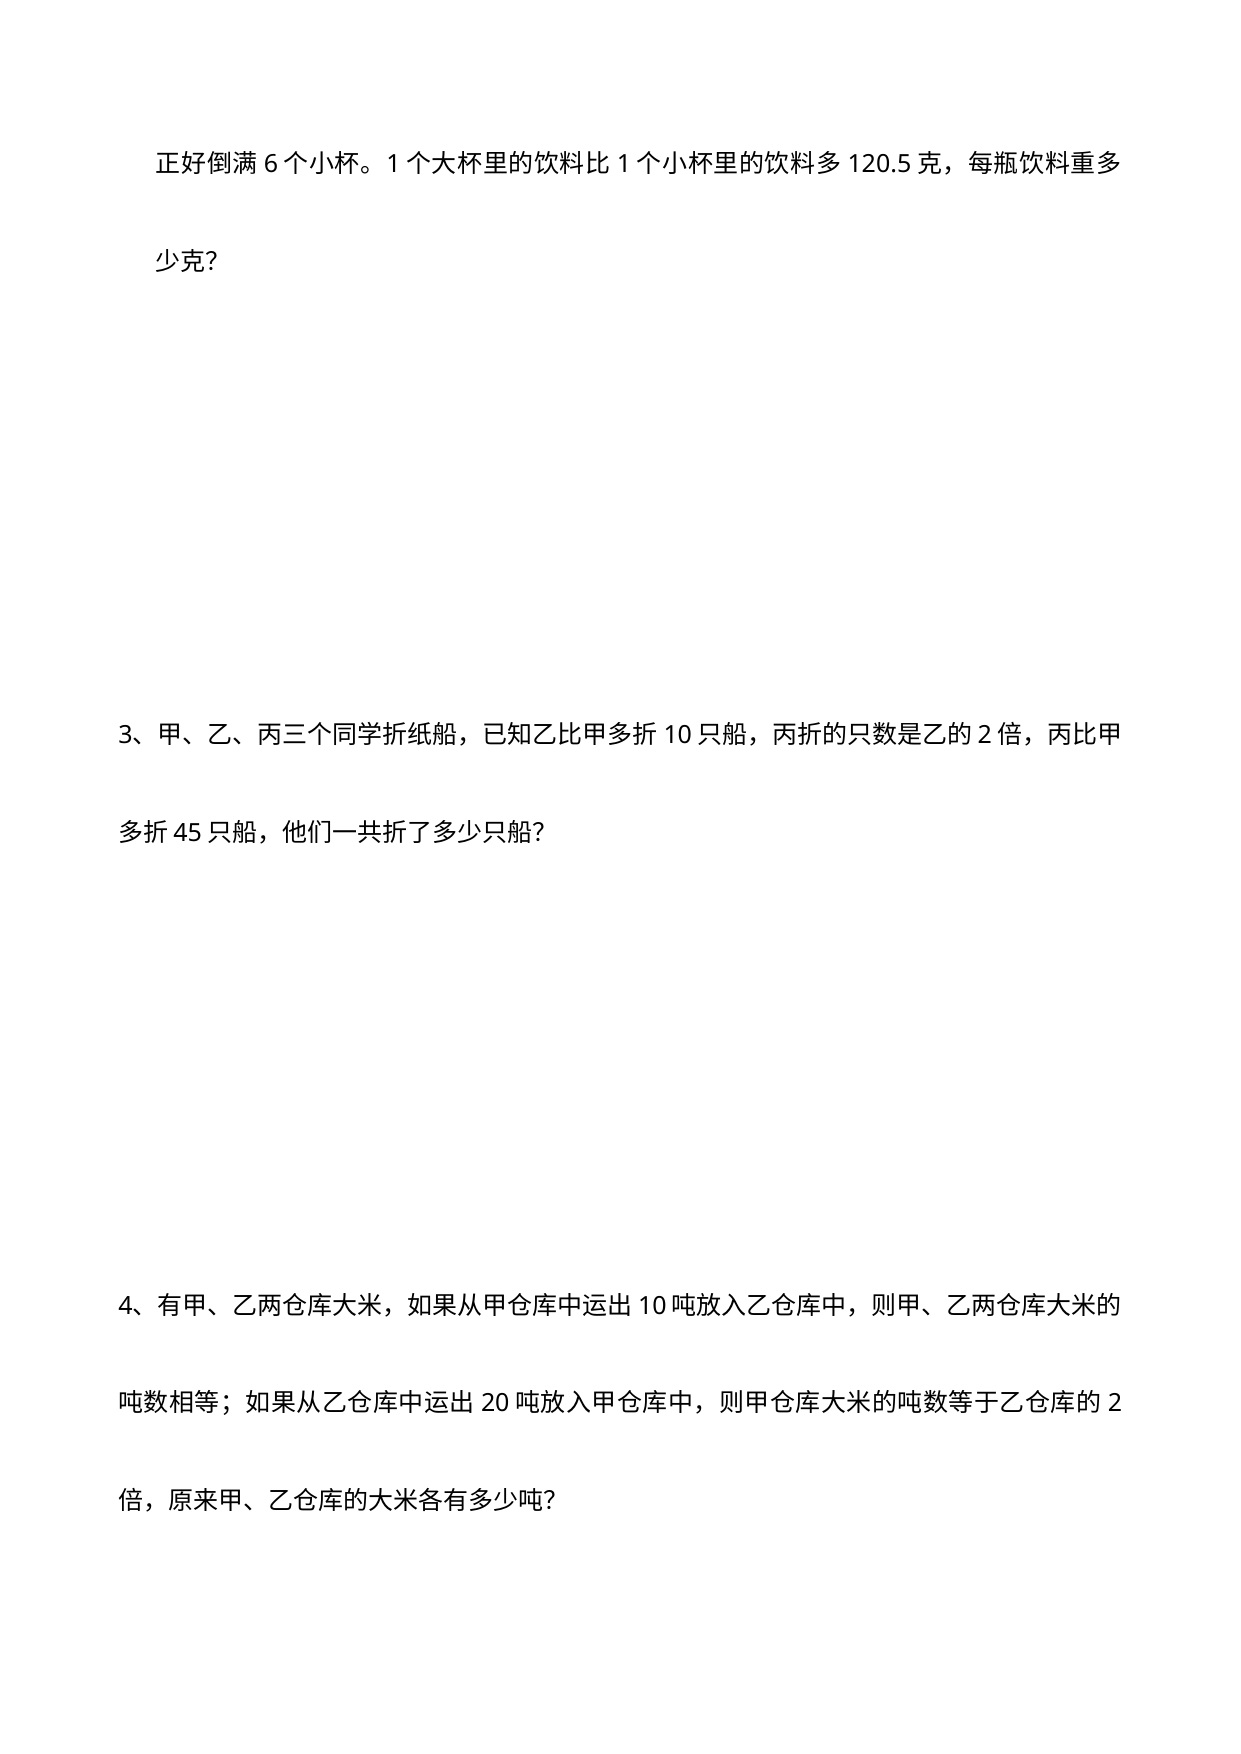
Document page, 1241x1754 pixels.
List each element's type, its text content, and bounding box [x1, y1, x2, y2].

text 4、有甲、乙两仓库大米，如果从甲仓库中运出10吨放入乙仓库中，则甲、乙两仓库大米的吨数相等；如果从乙仓库中运出20吨放入甲仓库中，则甲仓库大米的吨数等于乙仓库的2倍，原来甲、乙仓库的大米各有多少吨？ [118, 1271, 1122, 1531]
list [118, 129, 1122, 292]
text 3、甲、乙、丙三个同学折纸船，已知乙比甲多折10只船，丙折的只数是乙的2倍，丙比甲多折45只船，他们一共折了多少只船？ [118, 700, 1122, 863]
